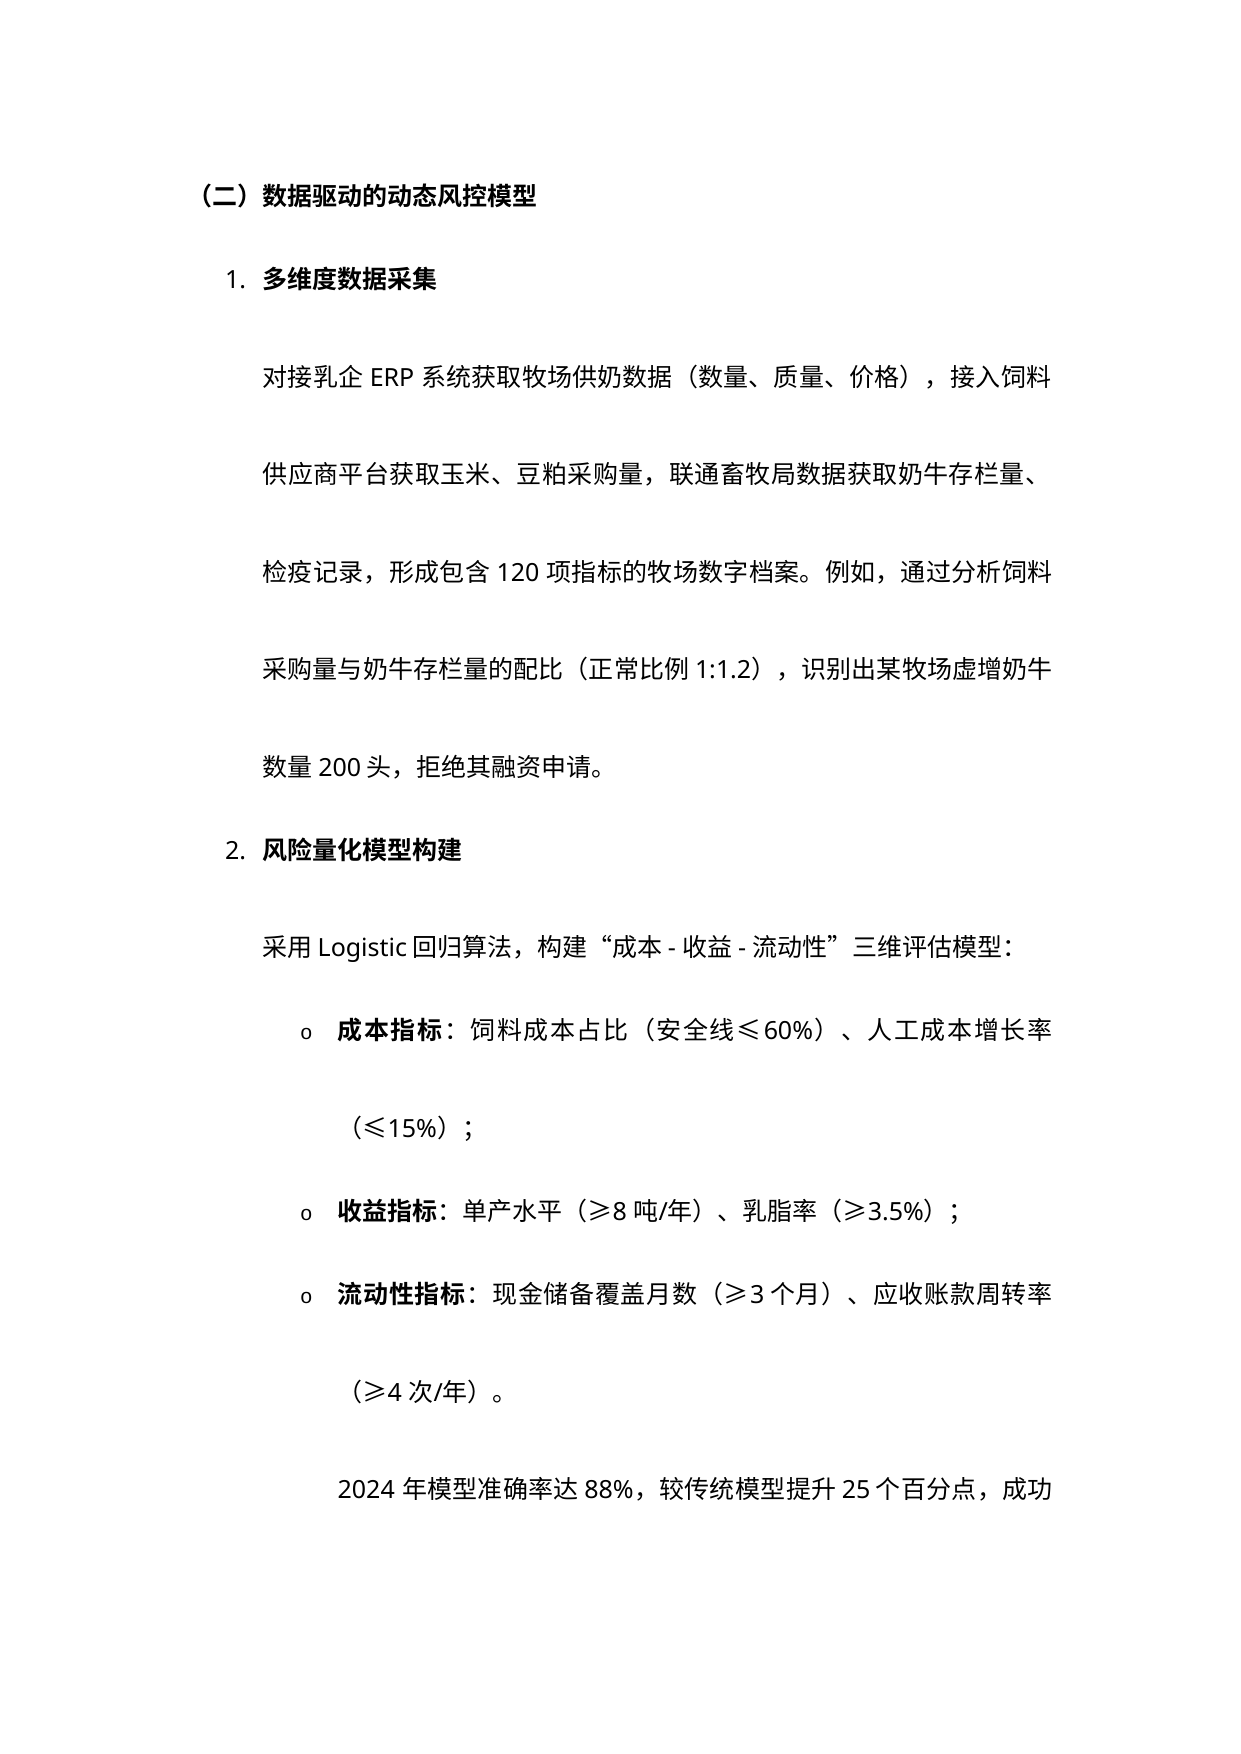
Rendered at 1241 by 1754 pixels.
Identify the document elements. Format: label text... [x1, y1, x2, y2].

list 收益指标：单产水平（≥8 吨/年）、乳脂率（≥3.5%）； [300, 1177, 1053, 1242]
list 风险量化模型构建 采用Logistic回归算法，构建“成本 - 收益 - 流动性”三维评估模型： [225, 816, 1053, 978]
list 成本指标：饲料成本占比（安全线≤60%）、人工成本增长率（≤15%）； [300, 996, 1053, 1159]
list 多维度数据采集 对接乳企 ERP 系统获取牧场供奶数据（数量、质量、价格），接入饲料供应商平台获取玉米、豆粕采购量，联通畜牧局数据获取奶牛存栏量、检疫记录，形成包含 120 项指标的牧场数字档案。例如，通过分析饲料采购量与奶牛存栏量的配比（正常比例1:1.2），识别出某牧场虚增奶牛数量 200头，拒绝其融资申请。 [225, 245, 1053, 798]
text （二）数据驱动的动态风控模型 [187, 162, 1053, 227]
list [300, 1260, 1053, 1520]
